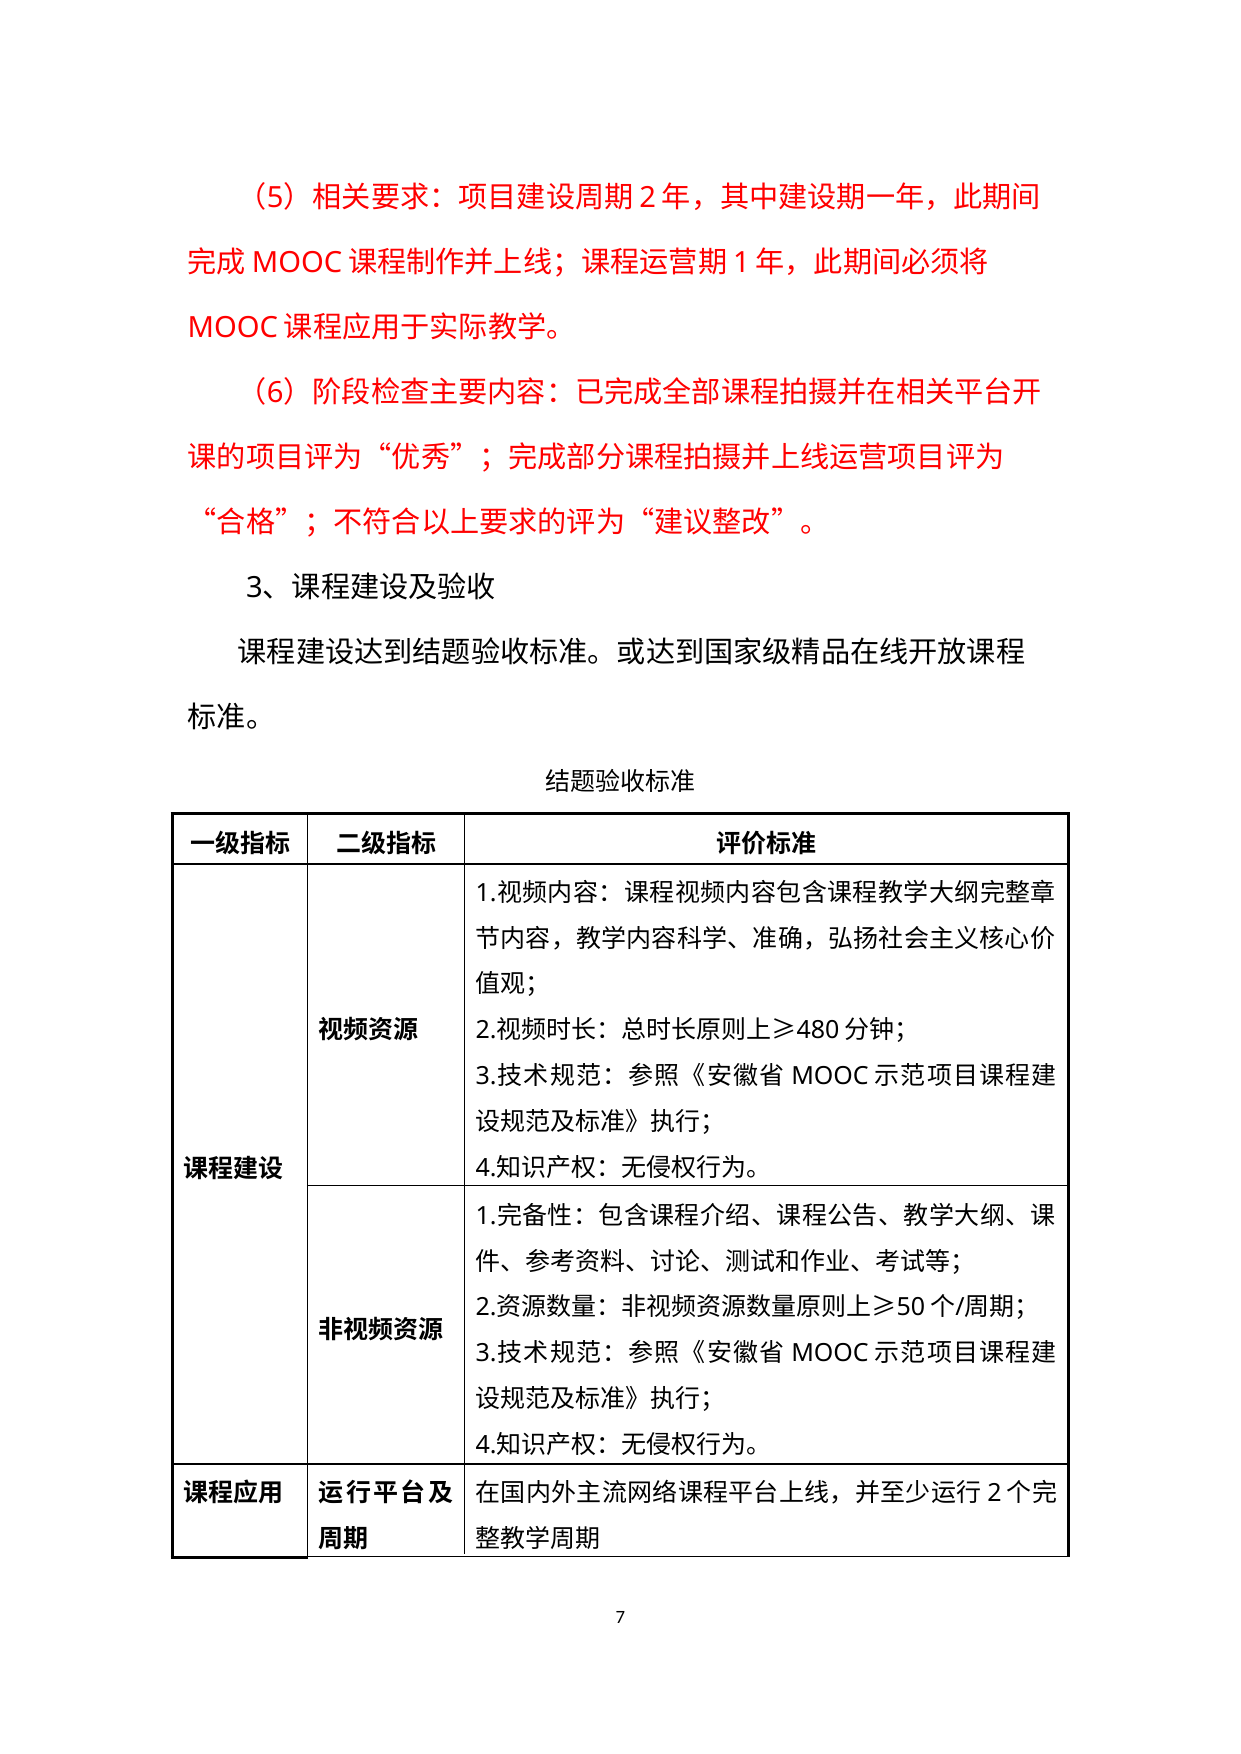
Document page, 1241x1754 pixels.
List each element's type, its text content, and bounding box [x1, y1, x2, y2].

table_cell 1.视频内容：课程视频内容包含课程教学大纲完整章节内容，教学内容科学、准确，弘扬社会主义核心价值观； 2.视频时长：总时长原则上≥480分钟； 3.技术规范：参照《安徽省MOOC示范项目课程建设规范及标准》执行； 4.知识产权：无侵权行为。 [465, 865, 1067, 1185]
table_header 评价标准 [465, 815, 1067, 862]
table_cell 课程应用 [174, 1465, 307, 1556]
table_cell 课程建设 [174, 865, 307, 1462]
table_cell 1.完备性：包含课程介绍、课程公告、教学大纲、课件、参考资料、讨论、测试和作业、考试等； 2.资源数量：非视频资源数量原则上≥50个/周期； 3.技术规范：参照《安徽省MOOC示范项目课程建设规范及标准》执行； 4.知识产权：无侵权行为。 [465, 1186, 1067, 1462]
text （6）阶段检查主要内容：已完成全部课程拍摄并在相关平台开课的项目评为“优秀”；完成部分课程拍摄并上线运营项目评为“合格”；不符合以上要求的评为“建议整改”。 [187, 357, 1053, 552]
table_header 二级指标 [308, 815, 464, 862]
table_cell 视频资源 [308, 865, 464, 1185]
text 3、课程建设及验收 [187, 552, 1053, 617]
text （5）相关要求：项目建设周期2年，其中建设期一年，此期间完成MOOC课程制作并上线；课程运营期1年，此期间必须将MOOC课程应用于实际教学。 [187, 162, 1053, 357]
text 课程建设达到结题验收标准。或达到国家级精品在线开放课程标准。 [187, 617, 1053, 747]
table_cell 非视频资源 [308, 1186, 464, 1462]
text 结题验收标准 [187, 747, 1053, 812]
table_header 一级指标 [174, 815, 307, 862]
table_cell 在国内外主流网络课程平台上线，并至少运行2个完整教学周期 [464, 1465, 1067, 1556]
table_cell 运行平台及周期 [308, 1465, 464, 1556]
